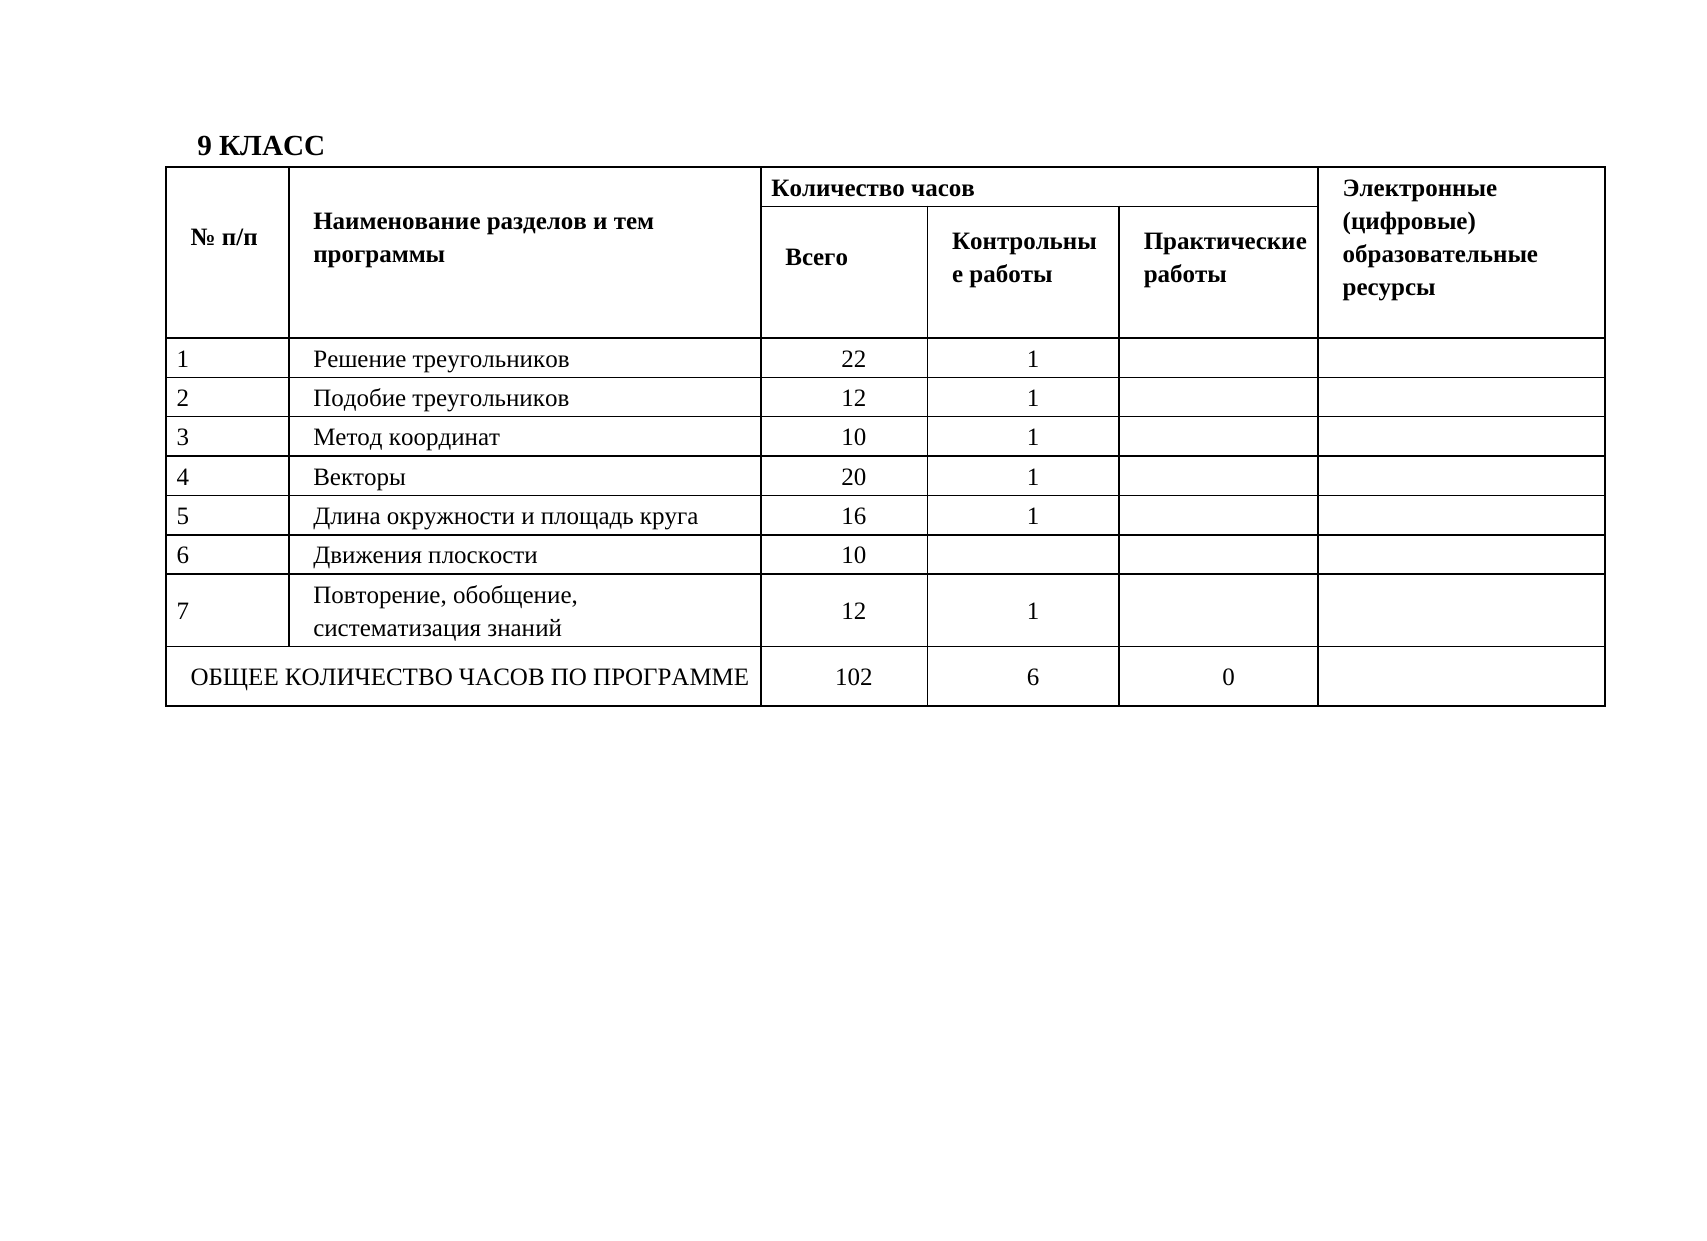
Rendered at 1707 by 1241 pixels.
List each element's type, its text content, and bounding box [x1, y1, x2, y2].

table_cell Подобие треугольников [290, 378, 760, 416]
table_cell 0 [1120, 647, 1317, 705]
table_cell [1120, 496, 1317, 534]
table_cell Контрольные работы [928, 207, 1118, 337]
table_cell Метод координат [290, 417, 760, 455]
table_cell [1319, 536, 1604, 573]
table_cell 10 [762, 536, 927, 573]
table_cell Всего [762, 207, 927, 337]
table_cell [928, 536, 1118, 573]
table_cell 2 [167, 378, 288, 416]
text 9 КЛАСС [190, 128, 1618, 161]
table_cell Векторы [290, 457, 760, 494]
table_cell [1120, 417, 1317, 455]
table_cell 10 [762, 417, 927, 455]
table_header Наименование разделов и тем программы [290, 168, 760, 337]
table_cell 1 [928, 417, 1118, 455]
table_cell [1319, 417, 1604, 455]
table_cell [1319, 496, 1604, 534]
table_cell [1319, 339, 1604, 376]
table_cell 3 [167, 417, 288, 455]
table_cell 12 [762, 575, 927, 646]
table_cell Движения плоскости [290, 536, 760, 573]
table_header Электронные (цифровые) образовательные ресурсы [1319, 168, 1604, 337]
table_cell 1 [928, 575, 1118, 646]
table_cell [1319, 378, 1604, 416]
table_cell 12 [762, 378, 927, 416]
table_cell ОБЩЕЕ КОЛИЧЕСТВО ЧАСОВ ПО ПРОГРАММЕ [167, 647, 760, 705]
table_header Количество часов [762, 168, 1317, 206]
table_cell [1120, 457, 1317, 494]
table_cell [1319, 647, 1604, 705]
table_cell [1120, 575, 1317, 646]
table_cell 6 [928, 647, 1118, 705]
table_cell [1120, 378, 1317, 416]
table_cell 7 [167, 575, 288, 646]
table_cell Длина окружности и площадь круга [290, 496, 760, 534]
table_cell 5 [167, 496, 288, 534]
table_cell [1319, 575, 1604, 646]
table_cell 1 [928, 378, 1118, 416]
table_cell Решение треугольников [290, 339, 760, 376]
table_cell 20 [762, 457, 927, 494]
table_cell 22 [762, 339, 927, 376]
table_cell [1120, 536, 1317, 573]
table_header № п/п [167, 168, 288, 337]
table_cell 16 [762, 496, 927, 534]
table_cell [1120, 339, 1317, 376]
table_cell Практические работы [1120, 207, 1317, 337]
table_cell 1 [928, 339, 1118, 376]
table_cell 1 [928, 496, 1118, 534]
table_cell Повторение, обобщение, систематизация знаний [290, 575, 760, 646]
table_cell 1 [167, 339, 288, 376]
table_cell 6 [167, 536, 288, 573]
table_cell 4 [167, 457, 288, 494]
table_cell 1 [928, 457, 1118, 494]
table_cell 102 [762, 647, 927, 705]
table_cell [1319, 457, 1604, 494]
